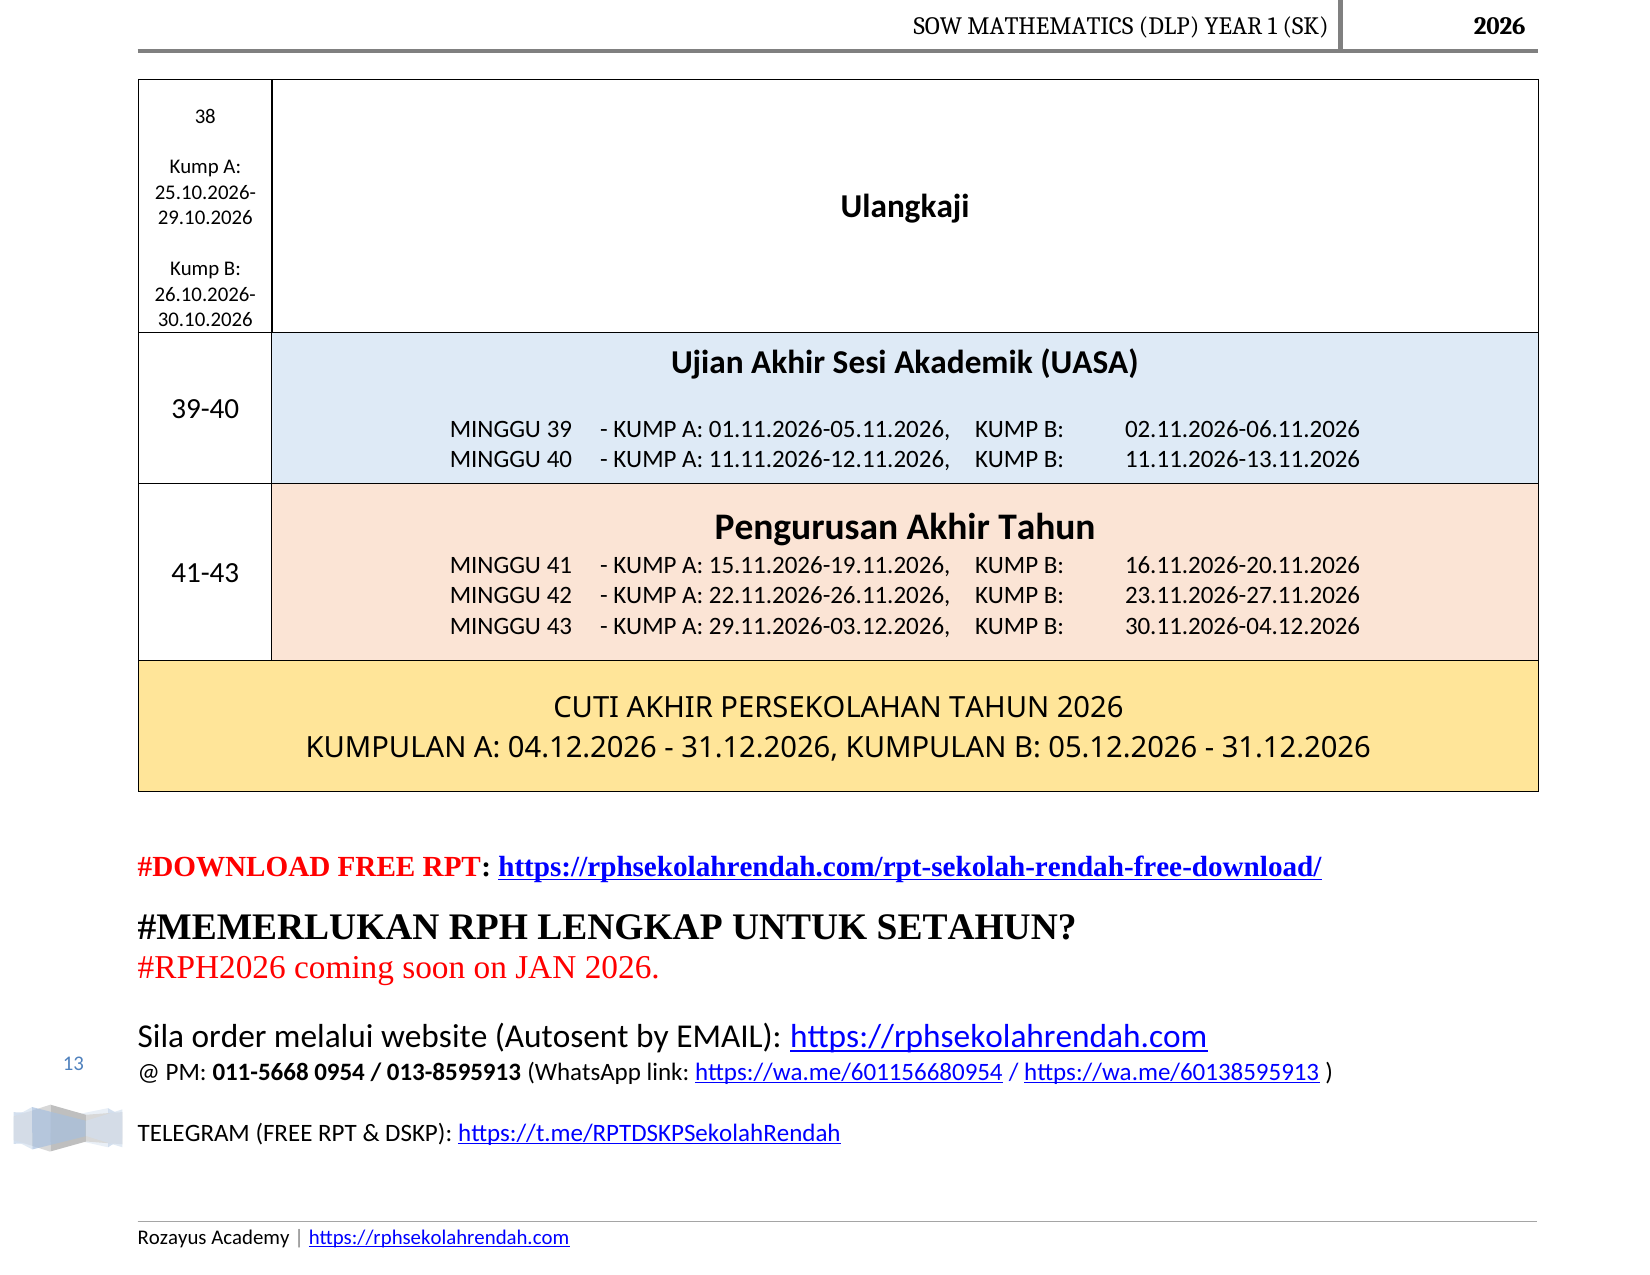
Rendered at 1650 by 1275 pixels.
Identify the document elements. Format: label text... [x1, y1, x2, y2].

text #RPH2026 coming soon on JAN 2026. [137, 948, 1537, 986]
text @ PM: 011-5668 0954 / 013-8595913 (WhatsApp link: https://wa.me/601156680954 / https://wa.me/60138595913 ) [137, 1056, 1537, 1086]
text #DOWNLOAD FREE RPT: https://rphsekolahrendah.com/rpt-sekolah-rendah-free-download/ [137, 849, 1537, 883]
table_cell 38 Kump A: 25.10.2026-29.10.2026 Kump B: 26.10.2026-30.10.2026 [139, 80, 271, 332]
table_cell Pengurusan Akhir Tahun MINGGU 41 - KUMP A: 15.11.2026-19.11.2026, KUMP B: 16.11.2026-20.11.2026 MINGGU 42 - KUMP A: 22.11.2026-26.11.2026, KUMP B: 23.11.2026-27.11.2026 MINGGU 43 - KUMP A: 29.11.2026-03.12.2026, KUMP B: 30.11.2026-04.12.2026 [272, 484, 1538, 660]
table_cell CUTI AKHIR PERSEKOLAHAN TAHUN 2026 KUMPULAN A: 04.12.2026 - 31.12.2026, KUMPULAN B: 05.12.2026 - 31.12.2026 [139, 661, 1538, 791]
table_cell Ujian Akhir Sesi Akademik (UASA) MINGGU 39 - KUMP A: 01.11.2026-05.11.2026, KUMP B: 02.11.2026-06.11.2026 MINGGU 40 - KUMP A: 11.11.2026-12.11.2026, KUMP B: 11.11.2026-13.11.2026 [272, 333, 1538, 483]
text TELEGRAM (FREE RPT & DSKP): https://t.me/RPTDSKPSekolahRendah [137, 1117, 1537, 1147]
text #MEMERLUKAN RPH LENGKAP UNTUK SETAHUN? [137, 905, 1537, 948]
table_cell Ulangkaji [273, 80, 1538, 332]
text Sila order melalui website (Autosent by EMAIL): https://rphsekolahrendah.com [137, 1015, 1537, 1056]
table_cell 39-40 [139, 333, 271, 483]
table_cell 41-43 [139, 484, 271, 660]
